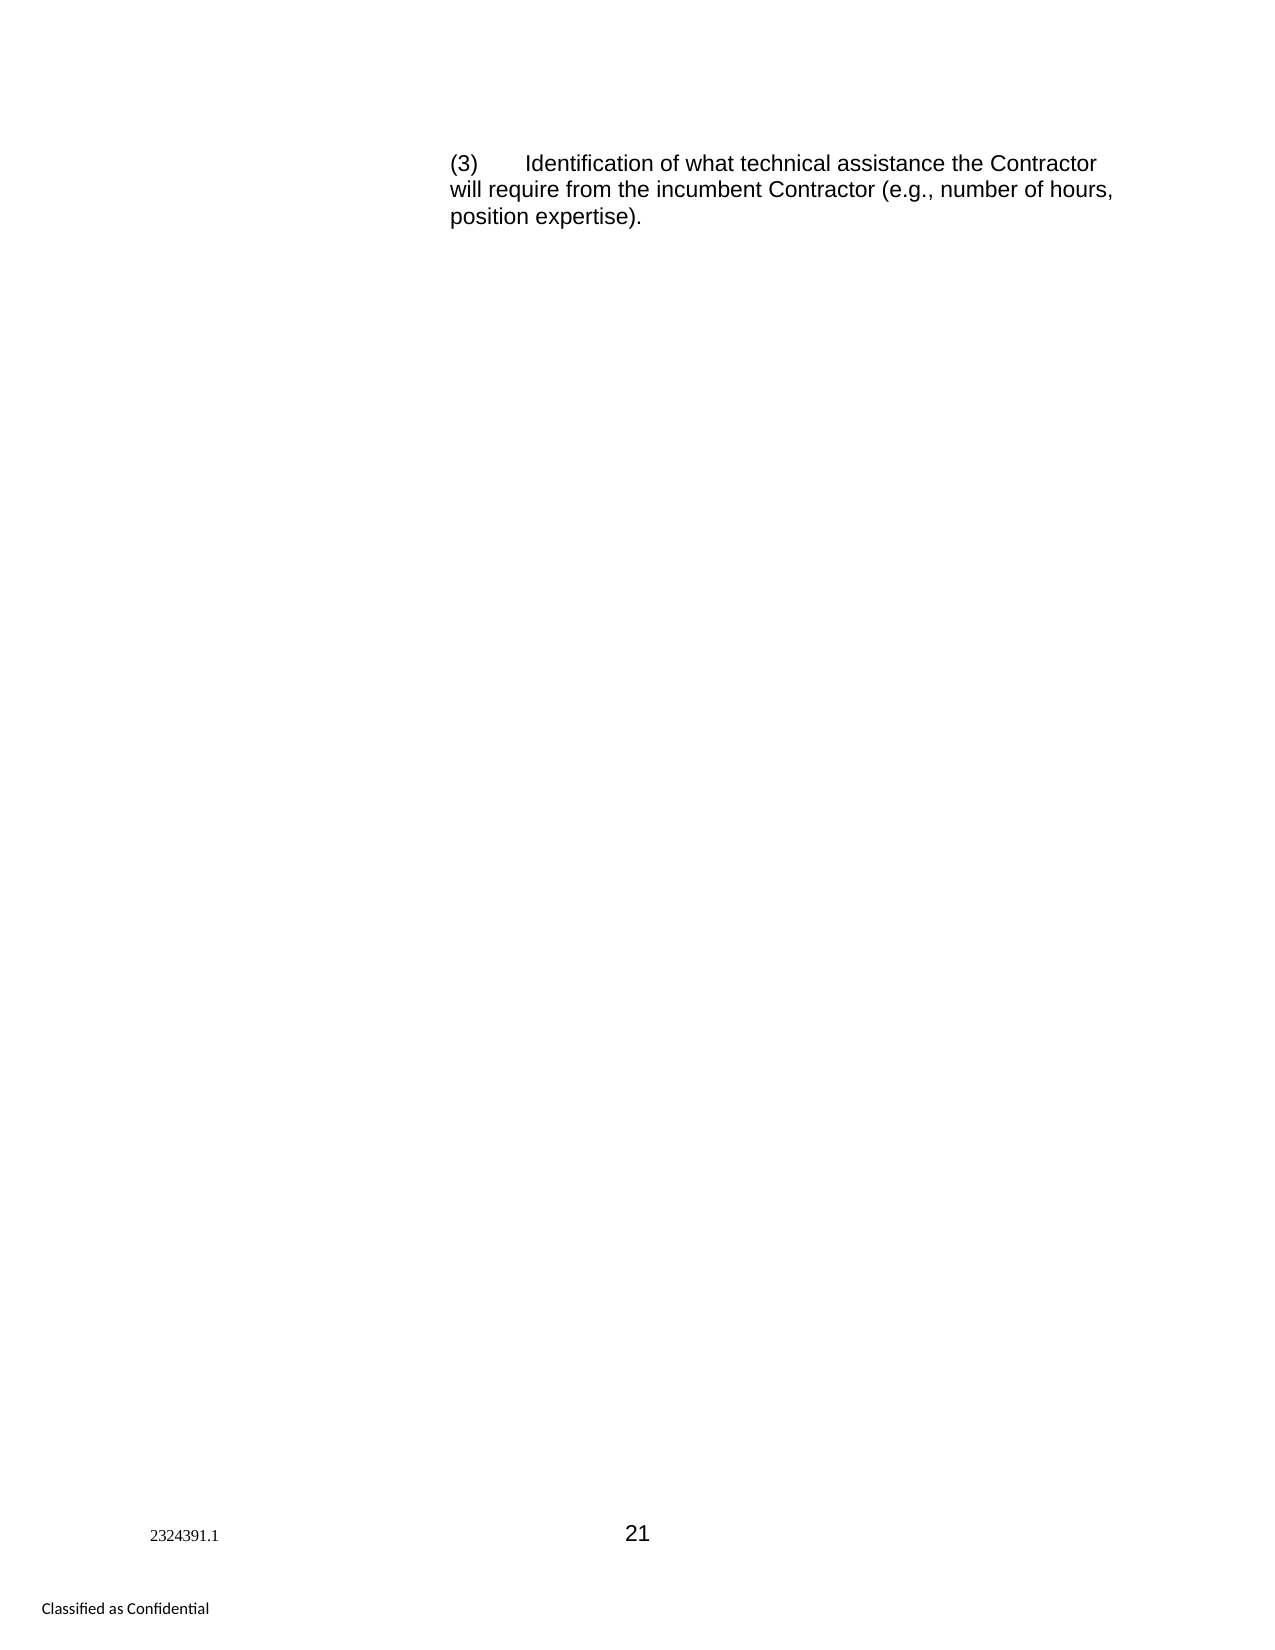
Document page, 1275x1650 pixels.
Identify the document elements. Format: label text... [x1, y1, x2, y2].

text Identification of what technical assistance the Contractor will require from the incumbent Contractor (e.g., number of hours, position expertise). [450, 150, 1125, 229]
